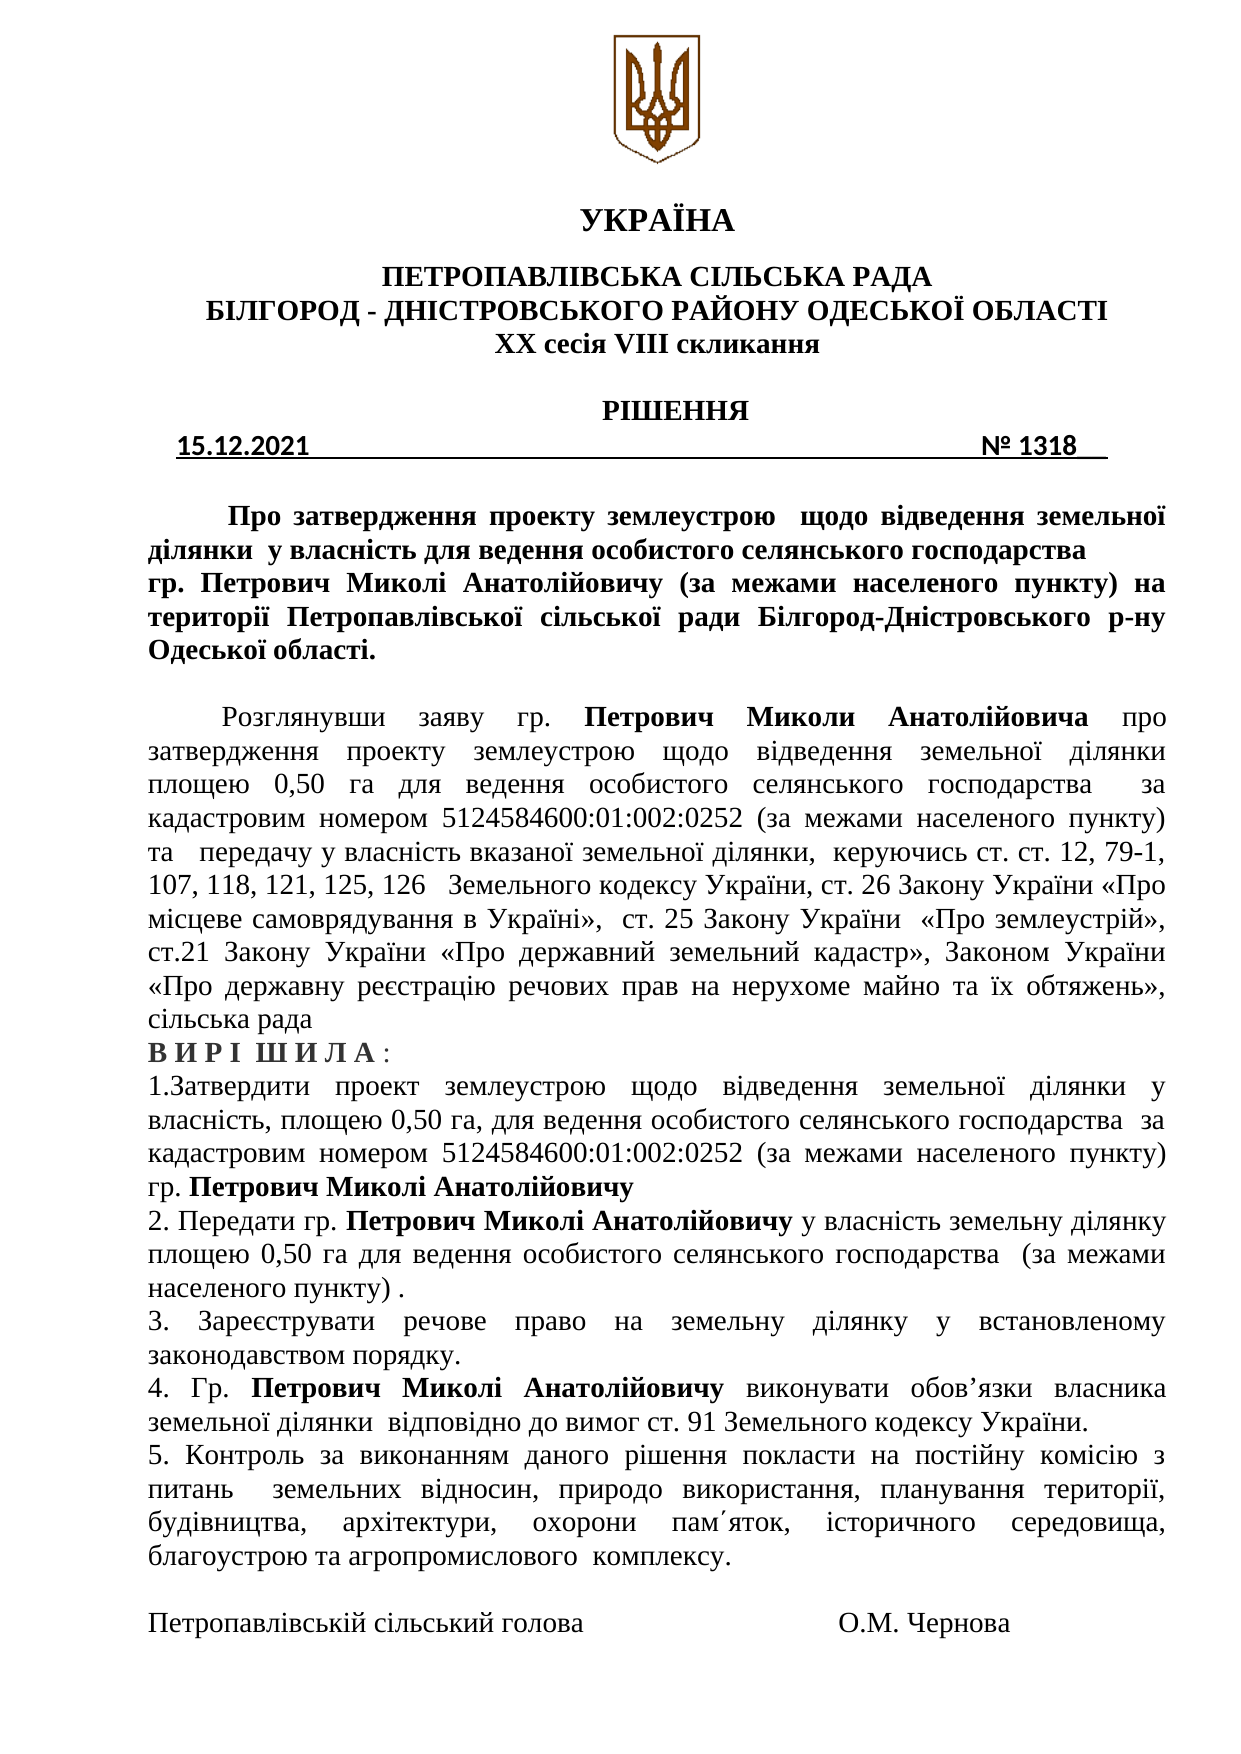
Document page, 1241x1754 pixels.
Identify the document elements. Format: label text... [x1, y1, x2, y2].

text Про затвердження проекту землеустрою щодо відведення земельної ділянки у власність для ведення особистого селянського господарства [148, 498, 1167, 565]
text БІЛГОРОД - ДНІСТРОВСЬКОГО РАЙОНУ ОДЕСЬКОЇ ОБЛАСТІ [148, 293, 1167, 326]
text 1.Затвердити проект землеустрою щодо відведення земельної ділянки у власність, площею 0,50 га, для ведення особистого селянського господарства за кадастровим номером 5124584600:01:002:0252 (за межами населеного пункту) гр. Петрович Миколі Анатолійовичу [148, 1068, 1167, 1203]
text В И Р І Ш И Л А : [148, 1035, 1167, 1068]
text УКРАЇНА [148, 200, 1167, 238]
picture [605, 27, 709, 171]
text Розглянувши заяву гр. Петрович Миколи Анатолійовича про затвердження проекту землеустрою щодо відведення земельної ділянки площею 0,50 га для ведення особистого селянського господарства за кадастровим номером 5124584600:01:002:0252 (за межами населеного пункту) та передачу у власність вказаної земельної ділянки, керуючись ст. ст. 12, 79-1, 107, 118, 121, 125, 126 Земельного кодексу України, ст. 26 Закону України «Про місцеве самоврядування в Україні», ст. 25 Закону України «Про землеустрій», ст.21 Закону України «Про державний земельний кадастр», Законом України «Про державну реєстрацію речових прав на нерухоме майно та їх обтяжень», сільська рада [148, 699, 1167, 1035]
text ПЕТРОПАВЛІВСЬКА СІЛЬСЬКА РАДА [148, 259, 1167, 293]
text Петропавлівській сільський голова О.М. Чернова [148, 1605, 1167, 1639]
text 3. Зареєструвати речове право на земельну ділянку у встановленому законодавством порядку. [148, 1303, 1167, 1370]
text гр. Петрович Миколі Анатолійовичу (за межами населеного пункту) на території Петропавлівської сільської ради Білгород-Дністровського р-ну Одеської області. [148, 565, 1167, 666]
text РІШЕННЯ [148, 393, 1167, 427]
text 2. Передати гр. Петрович Миколі Анатолійовичу у власність земельну ділянку площею 0,50 га для ведення особистого селянського господарства (за межами населеного пункту) . [148, 1203, 1167, 1303]
text ХХ сесія VІІІ скликання [148, 326, 1167, 360]
text 15.12.2021 № 1318__ [103, 427, 1167, 463]
text 4. Гр. Петрович Миколі Анатолійовичу виконувати обов’язки власника земельної ділянки відповідно до вимог ст. 91 Земельного кодексу України. [148, 1370, 1167, 1437]
text 5. Контроль за виконанням даного рішення покласти на постійну комісію з питань земельних відносин, природо використання, планування території, будівництва, архітектури, охорони пам´яток, історичного середовища, благоустрою та агропромислового комплексу. [148, 1437, 1167, 1572]
